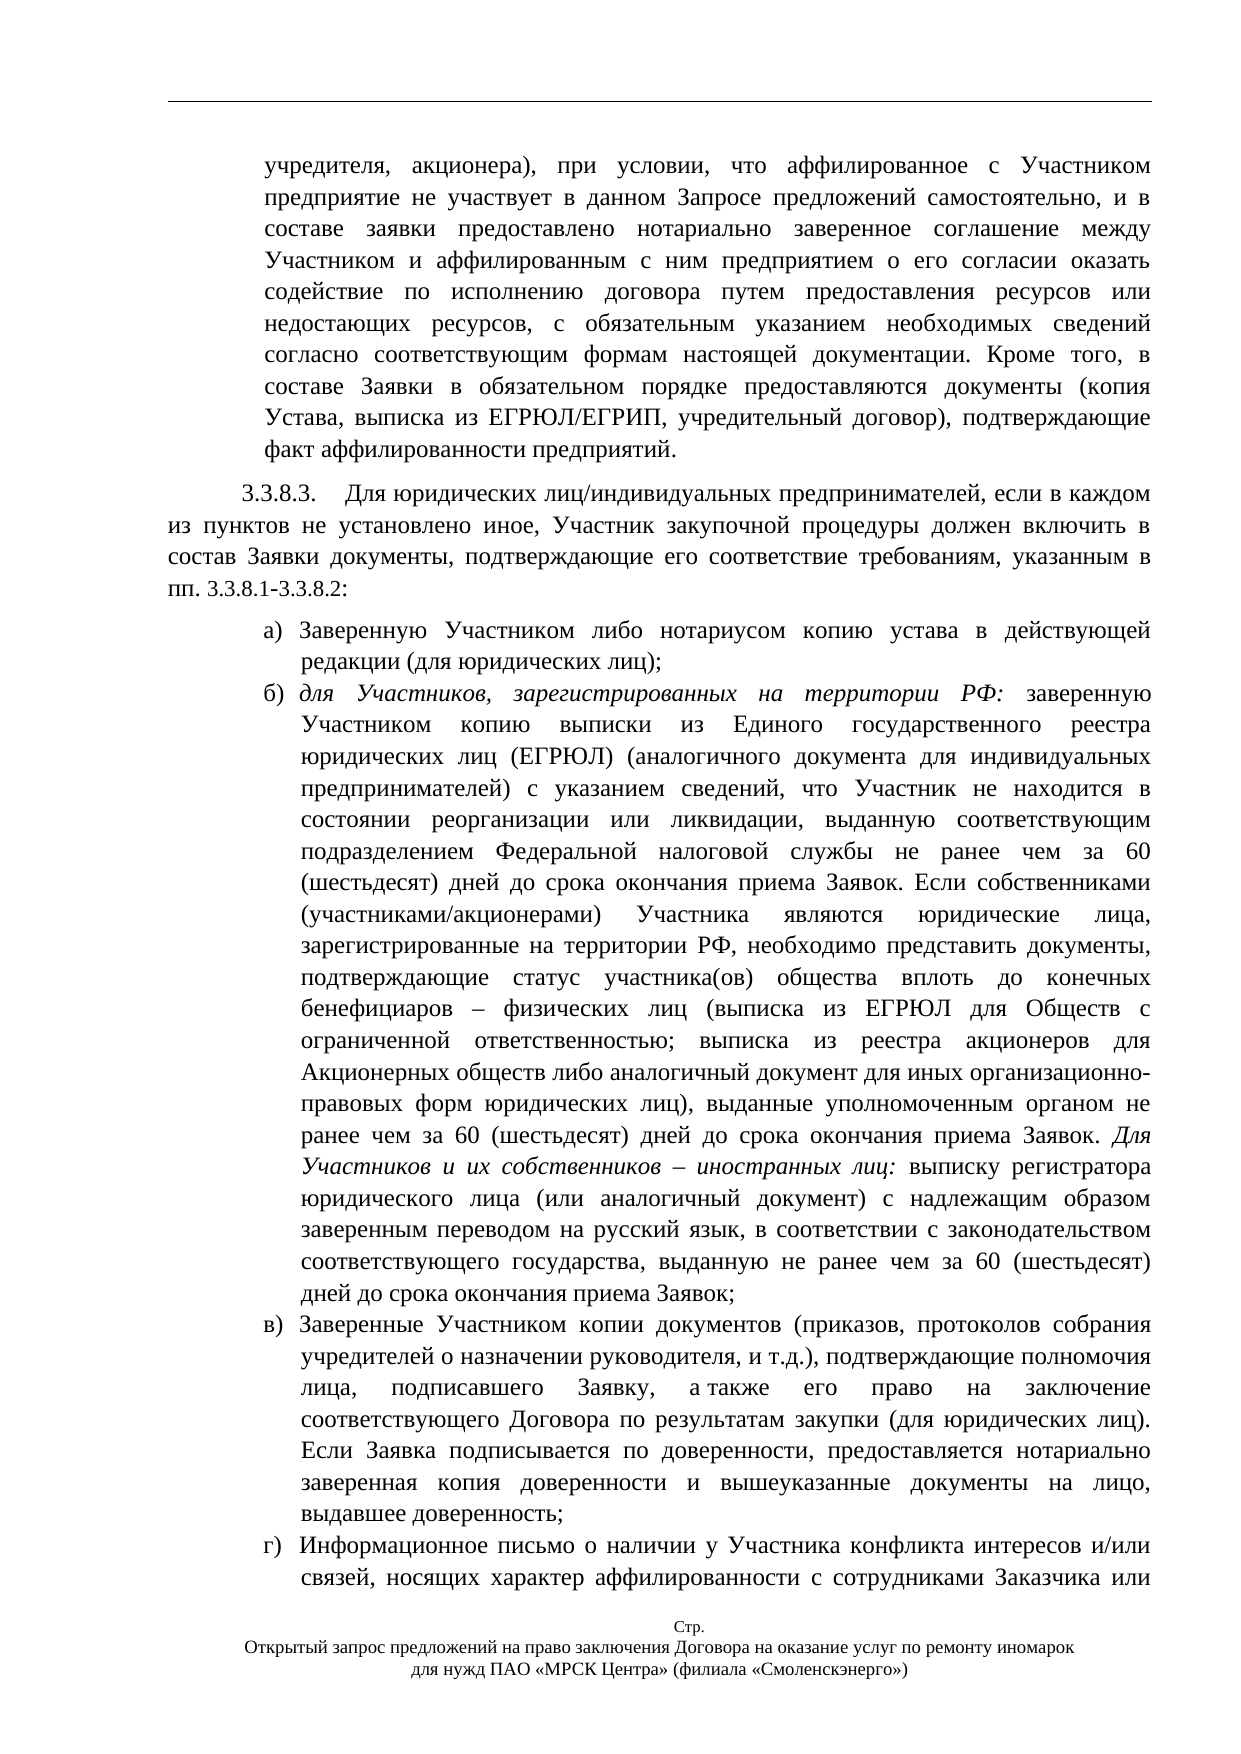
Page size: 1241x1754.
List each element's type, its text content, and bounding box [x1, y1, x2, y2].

list Для юридических лиц/индивидуальных предпринимателей, если в каждом из пунктов не установлено иное, Участник закупочной процедуры должен включить в состав Заявки документы, подтверждающие его соответствие требованиям, указанным в пп. 3.3.8.1-3.3.8.2: [168, 478, 1152, 602]
list Заверенные Участником копии документов (приказов, протоколов собрания учредителей о назначении руководителя, и т.д.), подтверждающие полномочия лица, подписавшего Заявку, а также его право на заключение соответствующего Договора по результатам закупки (для юридических лиц). Если Заявка подписывается по доверенности, предоставляется нотариально заверенная копия доверенности и вышеуказанные документы на лицо, выдавшее доверенность; [263, 1309, 1152, 1527]
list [263, 1530, 1152, 1590]
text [264, 150, 1152, 463]
list для Участников, зарегистрированных на территории РФ: заверенную Участником копию выписки из Единого государственного реестра юридических лиц (ЕГРЮЛ) (аналогичного документа для индивидуальных предпринимателей) с указанием сведений, что Участник не находится в состоянии реорганизации или ликвидации, выданную соответствующим подразделением Федеральной налоговой службы не ранее чем за 60 (шестьдесят) дней до срока окончания приема Заявок. Если собственниками (участниками/акционерами) Участника являются юридические лица, зарегистрированные на территории РФ, необходимо представить документы, подтверждающие статус участника(ов) общества вплоть до конечных бенефициаров – физических лиц (выписка из ЕГРЮЛ для Обществ с ограниченной ответственностью; выписка из реестра акционеров для Акционерных обществ либо аналогичный документ для иных организационно-правовых форм юридических лиц), выданные уполномоченным органом не ранее чем за 60 (шестьдесят) дней до срока окончания приема Заявок. Для Участников и их собственников – иностранных лиц: выписку регистратора юридического лица (или аналогичный документ) с надлежащим образом заверенным переводом на русский язык, в соответствии с законодательством соответствующего государства, выданную не ранее чем за 60 (шестьдесят) дней до срока окончания приема Заявок; [263, 678, 1152, 1306]
list Заверенную Участником либо нотариусом копию устава в действующей редакции (для юридических лиц); [263, 615, 1152, 675]
